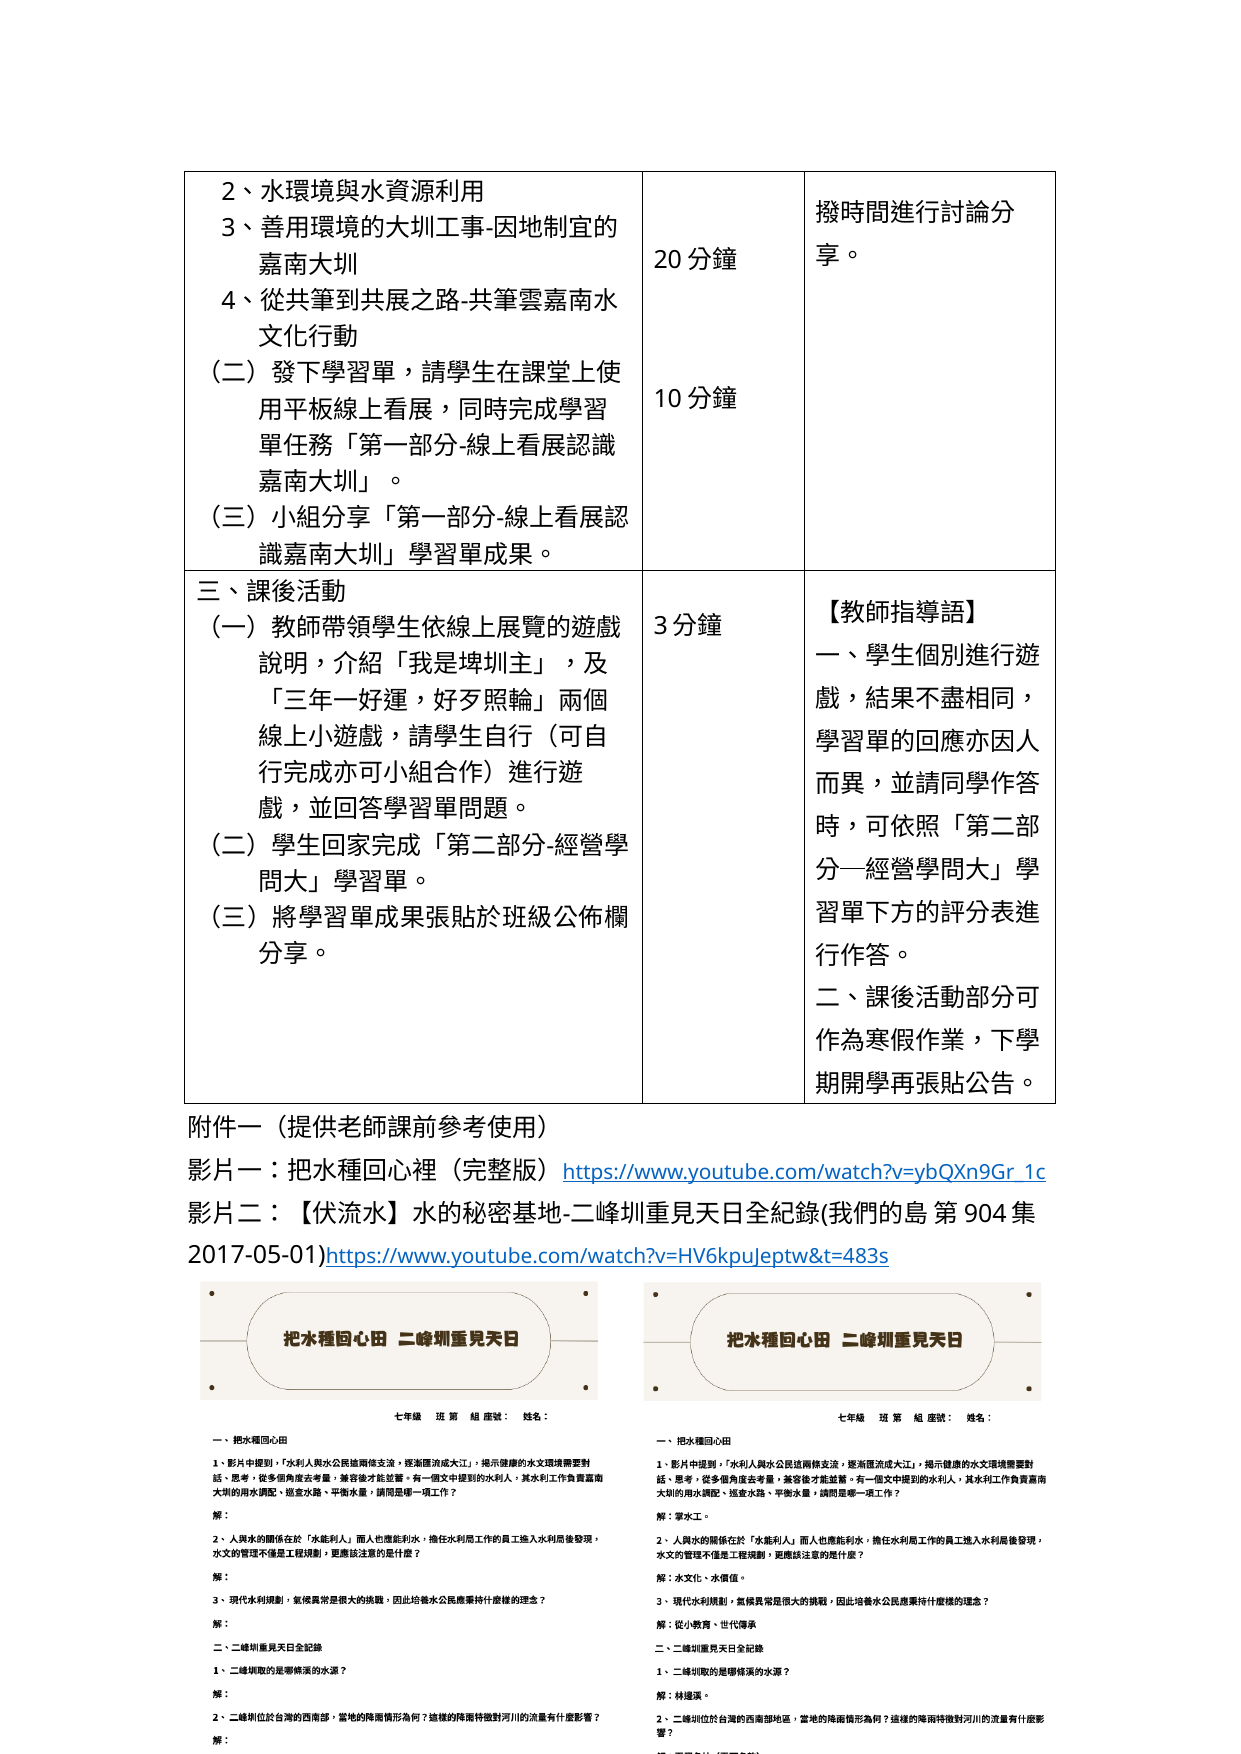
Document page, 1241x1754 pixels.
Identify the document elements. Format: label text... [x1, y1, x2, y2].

text 影片二：【伏流水】水的秘密基地-二峰圳重見天日全紀錄(我們的島 第904集 2017-05-01)https://www.youtube.com/watch?v=HV6kpuJeptw&t=483s [187, 1190, 1053, 1275]
table_cell 10分鐘 20分鐘 10分鐘 [643, 172, 804, 570]
text 附件一（提供老師課前參考使用） [187, 1104, 1053, 1147]
picture [621, 1265, 1064, 1754]
table_cell 【教師指導語】 一、學生個別進行遊戲，結果不盡相同，學習單的回應亦因人而異，並請同學作答時，可依照「第二部分─經營學問大」學習單下方的評分表進行作答。 二、課後活動部分可作為寒假作業，下學期開學再張貼公告。 [805, 571, 1055, 1103]
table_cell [805, 172, 1055, 570]
table_cell 3分鐘 [643, 571, 804, 1103]
text 影片一：把水種回心裡（完整版）https://www.youtube.com/watch?v=ybQXn9Gr_1c [187, 1147, 1053, 1190]
table_cell 三、課後活動 （一）教師帶領學生依線上展覽的遊戲說明，介紹「我是埤圳主」，及「三年一好運，好歹照輪」兩個線上小遊戲，請學生自行（可自行完成亦可小組合作）進行遊戲，並回答學習單問題。 （二）學生回家完成「第二部分-經營學問大」學習單。 （三）將學習單成果張貼於班級公佈欄分享。 [185, 571, 642, 1103]
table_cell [185, 172, 642, 570]
picture [179, 1265, 619, 1754]
